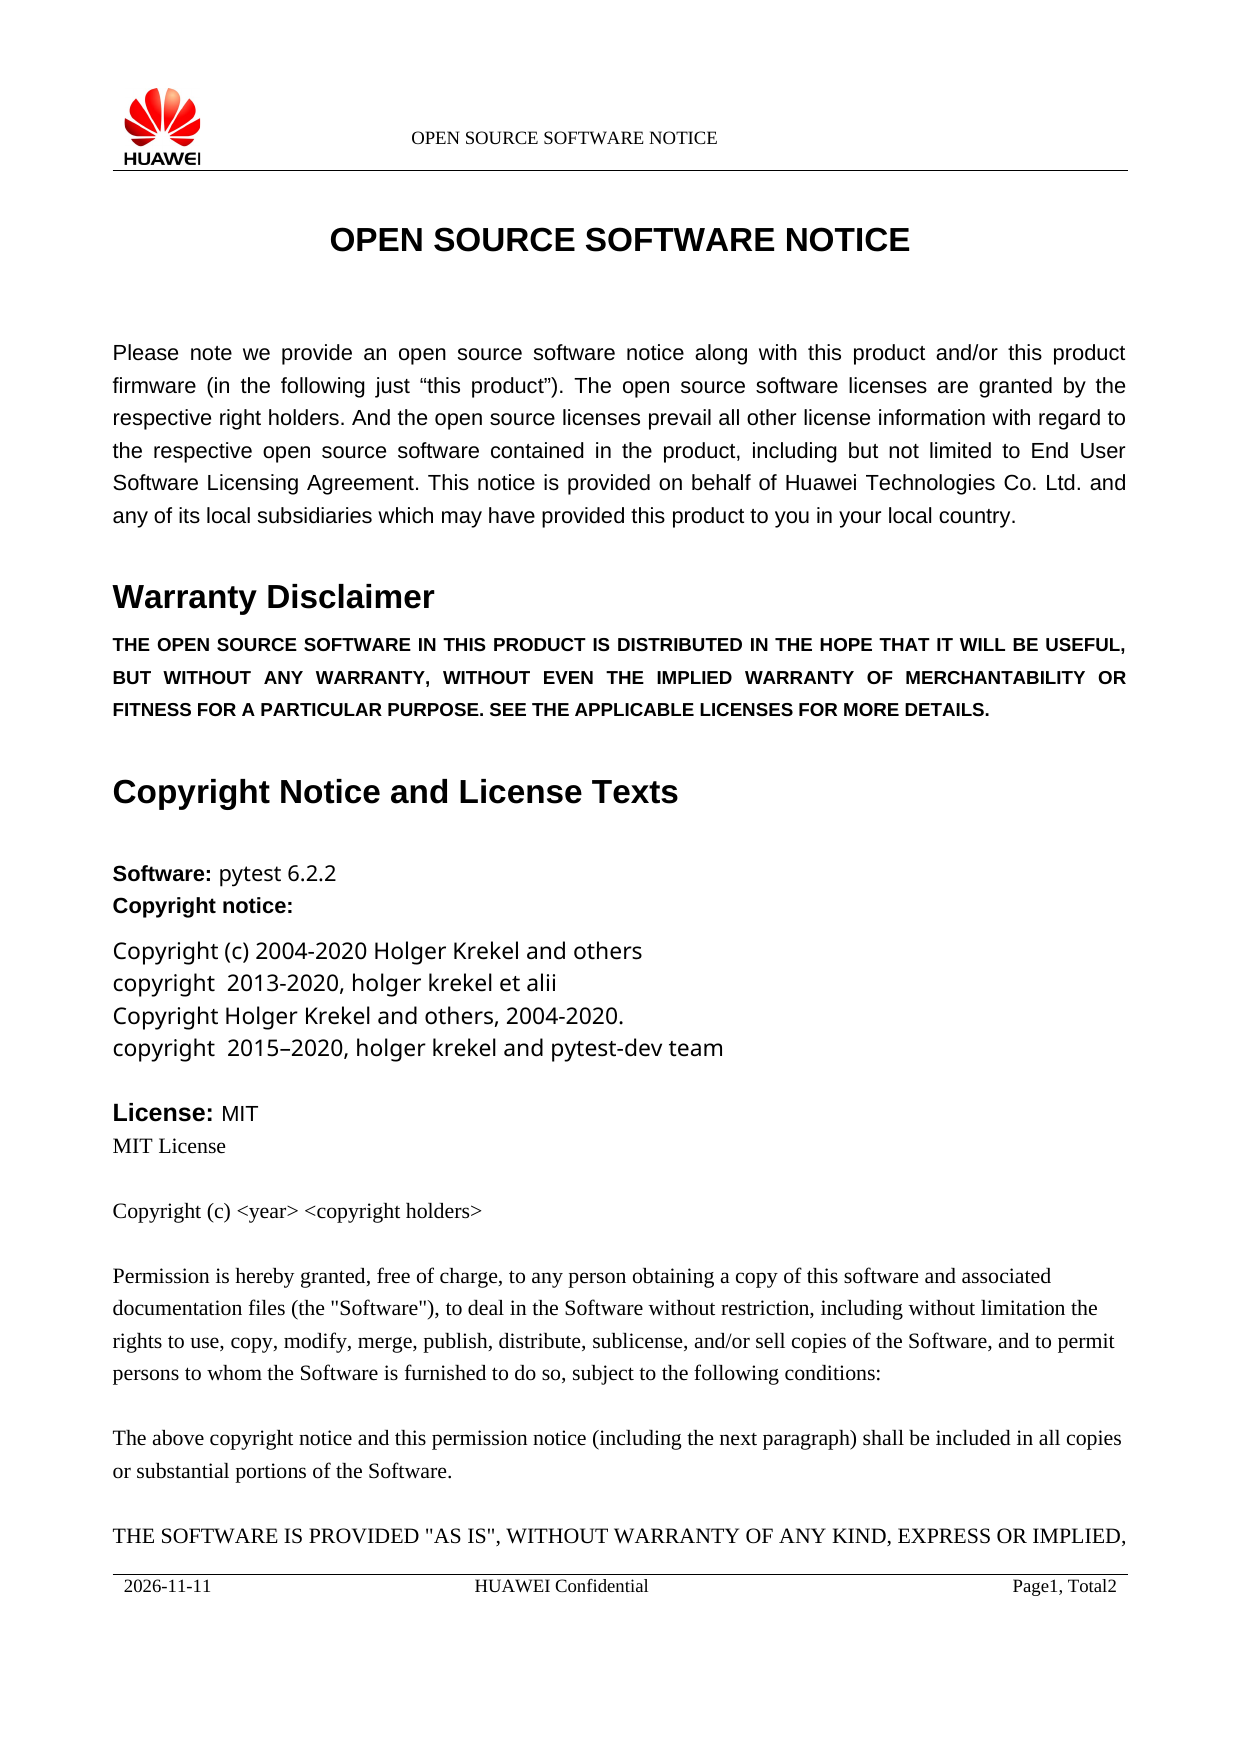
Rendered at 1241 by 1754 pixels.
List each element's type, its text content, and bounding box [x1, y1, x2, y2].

text Please note we provide an open source software notice along with this product and/or this product firmware (in the following just “this product”). The open source software licenses are granted by the respective right holders. And the open source licenses prevail all other license information with regard to the respective open source software contained in the product, including but not limited to End User Software Licensing Agreement. This notice is provided on behalf of Huawei Technologies Co. Ltd. and any of its local subsidiaries which may have provided this product to you in your local country. [112, 336, 1128, 531]
text Copyright Notice and License Texts [112, 759, 1128, 824]
text Warranty Disclaimer [112, 564, 1128, 629]
text OPEN SOURCE SOFTWARE NOTICE [112, 206, 1128, 271]
text The open source software in this product is distributed in the hope that it will be useful, but WITHOUT ANY WARRANTY, without even the implied warranty of MERCHANTABILITY or FITNESS FOR A PARTICULAR PURPOSE. See the applicable licenses for more details. [112, 629, 1128, 726]
text Copyright (c) 2004-2020 Holger Krekel and others copyright 2013-2020, holger krekel et alii Copyright Holger Krekel and others, 2004-2020. copyright 2015–2020, holger krekel and pytest-dev team [112, 934, 1128, 1096]
text Copyright notice: [112, 889, 1128, 921]
picture [124, 88, 201, 165]
text License: MIT [112, 1096, 1128, 1129]
title Software: pytest 6.2.2 [112, 856, 1128, 889]
